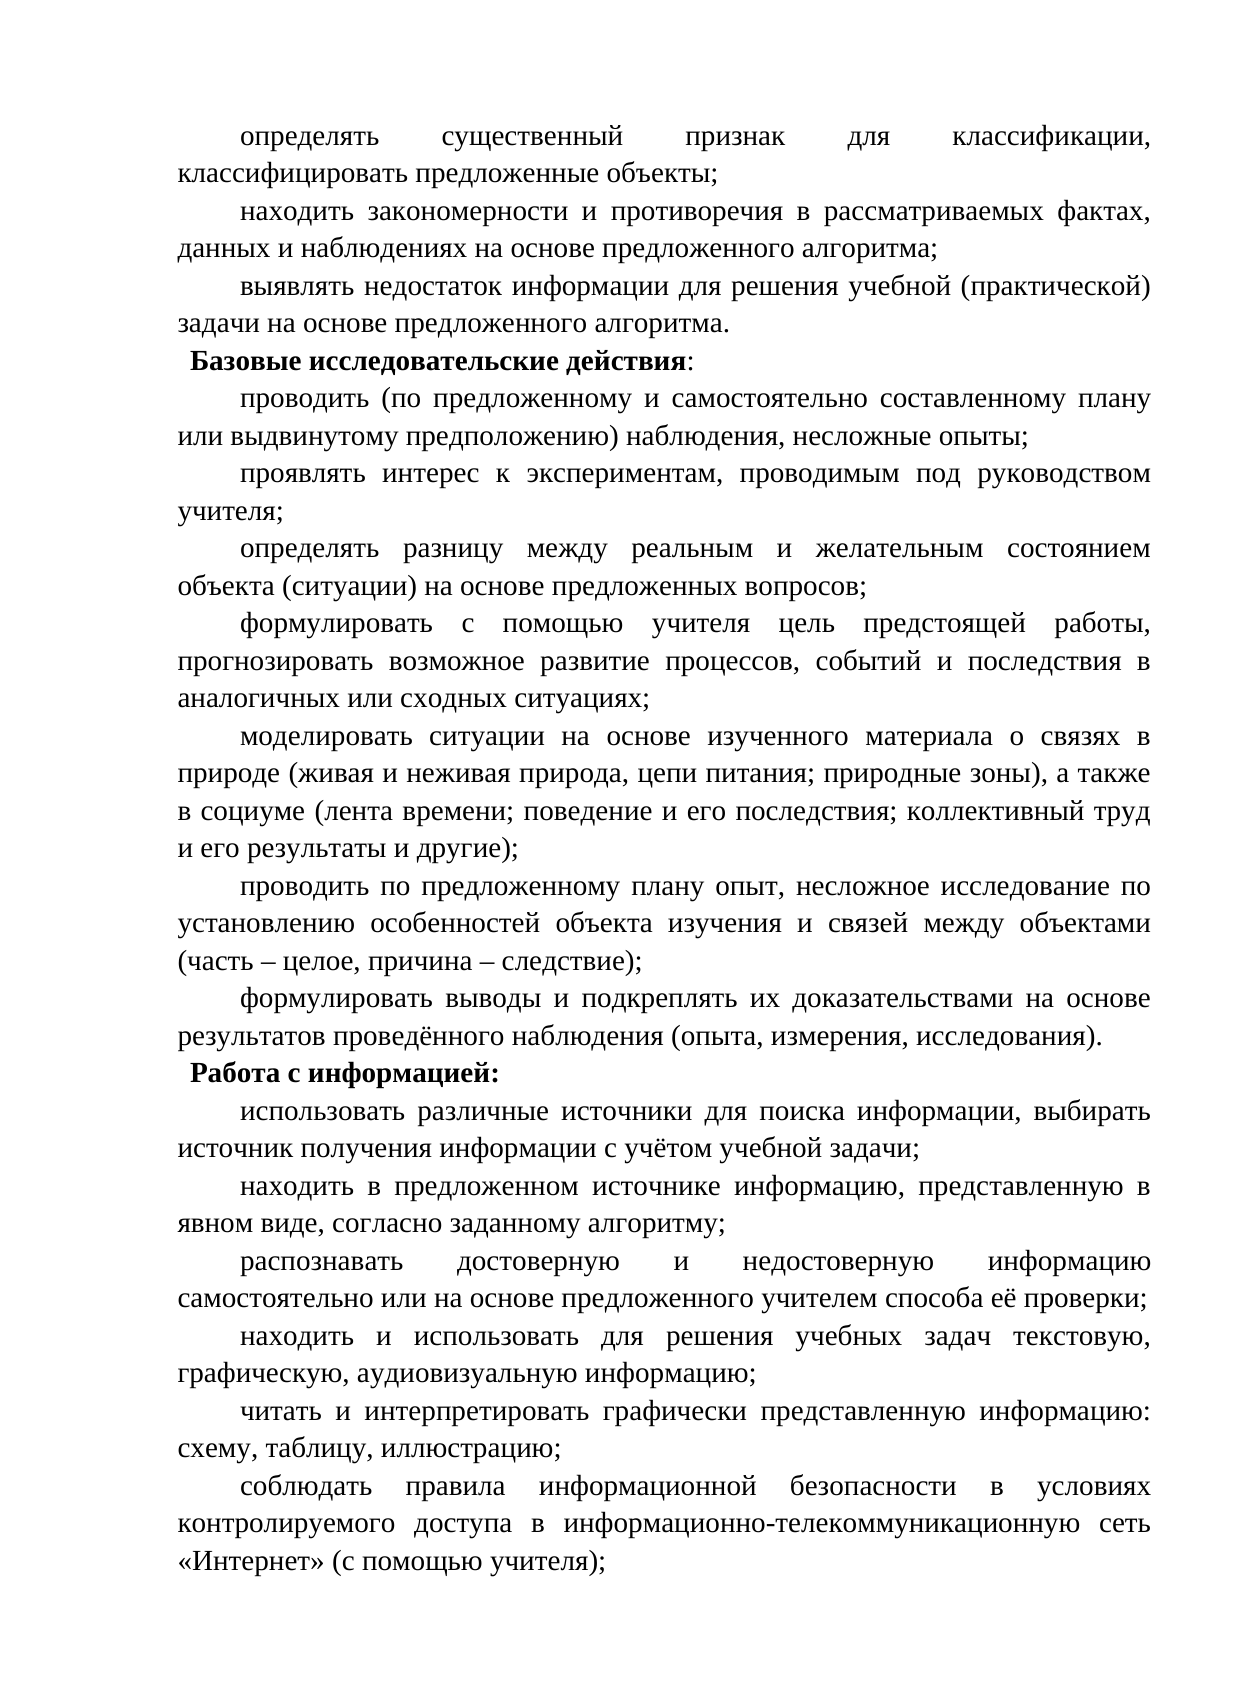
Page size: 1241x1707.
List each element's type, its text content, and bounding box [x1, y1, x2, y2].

text читать и интерпретировать графически представленную информацию: схему, таблицу, иллюстрацию; [177, 1393, 1152, 1464]
text проводить (по предложенному и самостоятельно составленному плану или выдвинутому предположению) наблюдения, несложные опыты; [177, 381, 1152, 452]
text формулировать с помощью учителя цель предстоящей работы, прогнозировать возможное развитие процессов, событий и последствия в аналогичных или сходных ситуациях; [177, 606, 1152, 714]
text Базовые исследовательские действия: [190, 343, 1152, 377]
text использовать различные источники для поиска информации, выбирать источник получения информации с учётом учебной задачи; [177, 1093, 1152, 1164]
text распознавать достоверную и недостоверную информацию самостоятельно или на основе предложенного учителем способа её проверки; [177, 1243, 1152, 1314]
text определять существенный признак для классификации, классифицировать предложенные объекты; [177, 118, 1152, 189]
text моделировать ситуации на основе изученного материала о связях в природе (живая и неживая природа, цепи питания; природные зоны), а также в социуме (лента времени; поведение и его последствия; коллективный труд и его результаты и другие); [177, 718, 1152, 864]
text выявлять недостаток информации для решения учебной (практической) задачи на основе предложенного алгоритма. [177, 268, 1152, 339]
text находить закономерности и противоречия в рассматриваемых фактах, данных и наблюдениях на основе предложенного алгоритма; [177, 193, 1152, 264]
text Работа с информацией: [190, 1056, 1152, 1089]
text соблюдать правила информационной безопасности в условиях контролируемого доступа в информационно-телекоммуникационную сеть «Интернет» (с помощью учителя); [177, 1468, 1152, 1577]
text формулировать выводы и подкреплять их доказательствами на основе результатов проведённого наблюдения (опыта, измерения, исследования). [177, 981, 1152, 1052]
text проявлять интерес к экспериментам, проводимым под руководством учителя; [177, 456, 1152, 527]
text проводить по предложенному плану опыт, несложное исследование по установлению особенностей объекта изучения и связей между объектами (часть ‒ целое, причина ‒ следствие); [177, 868, 1152, 977]
text находить в предложенном источнике информацию, представленную в явном виде, согласно заданному алгоритму; [177, 1168, 1152, 1239]
text определять разницу между реальным и желательным состоянием объекта (ситуации) на основе предложенных вопросов; [177, 531, 1152, 602]
text находить и использовать для решения учебных задач текстовую, графическую, аудиовизуальную информацию; [177, 1318, 1152, 1389]
